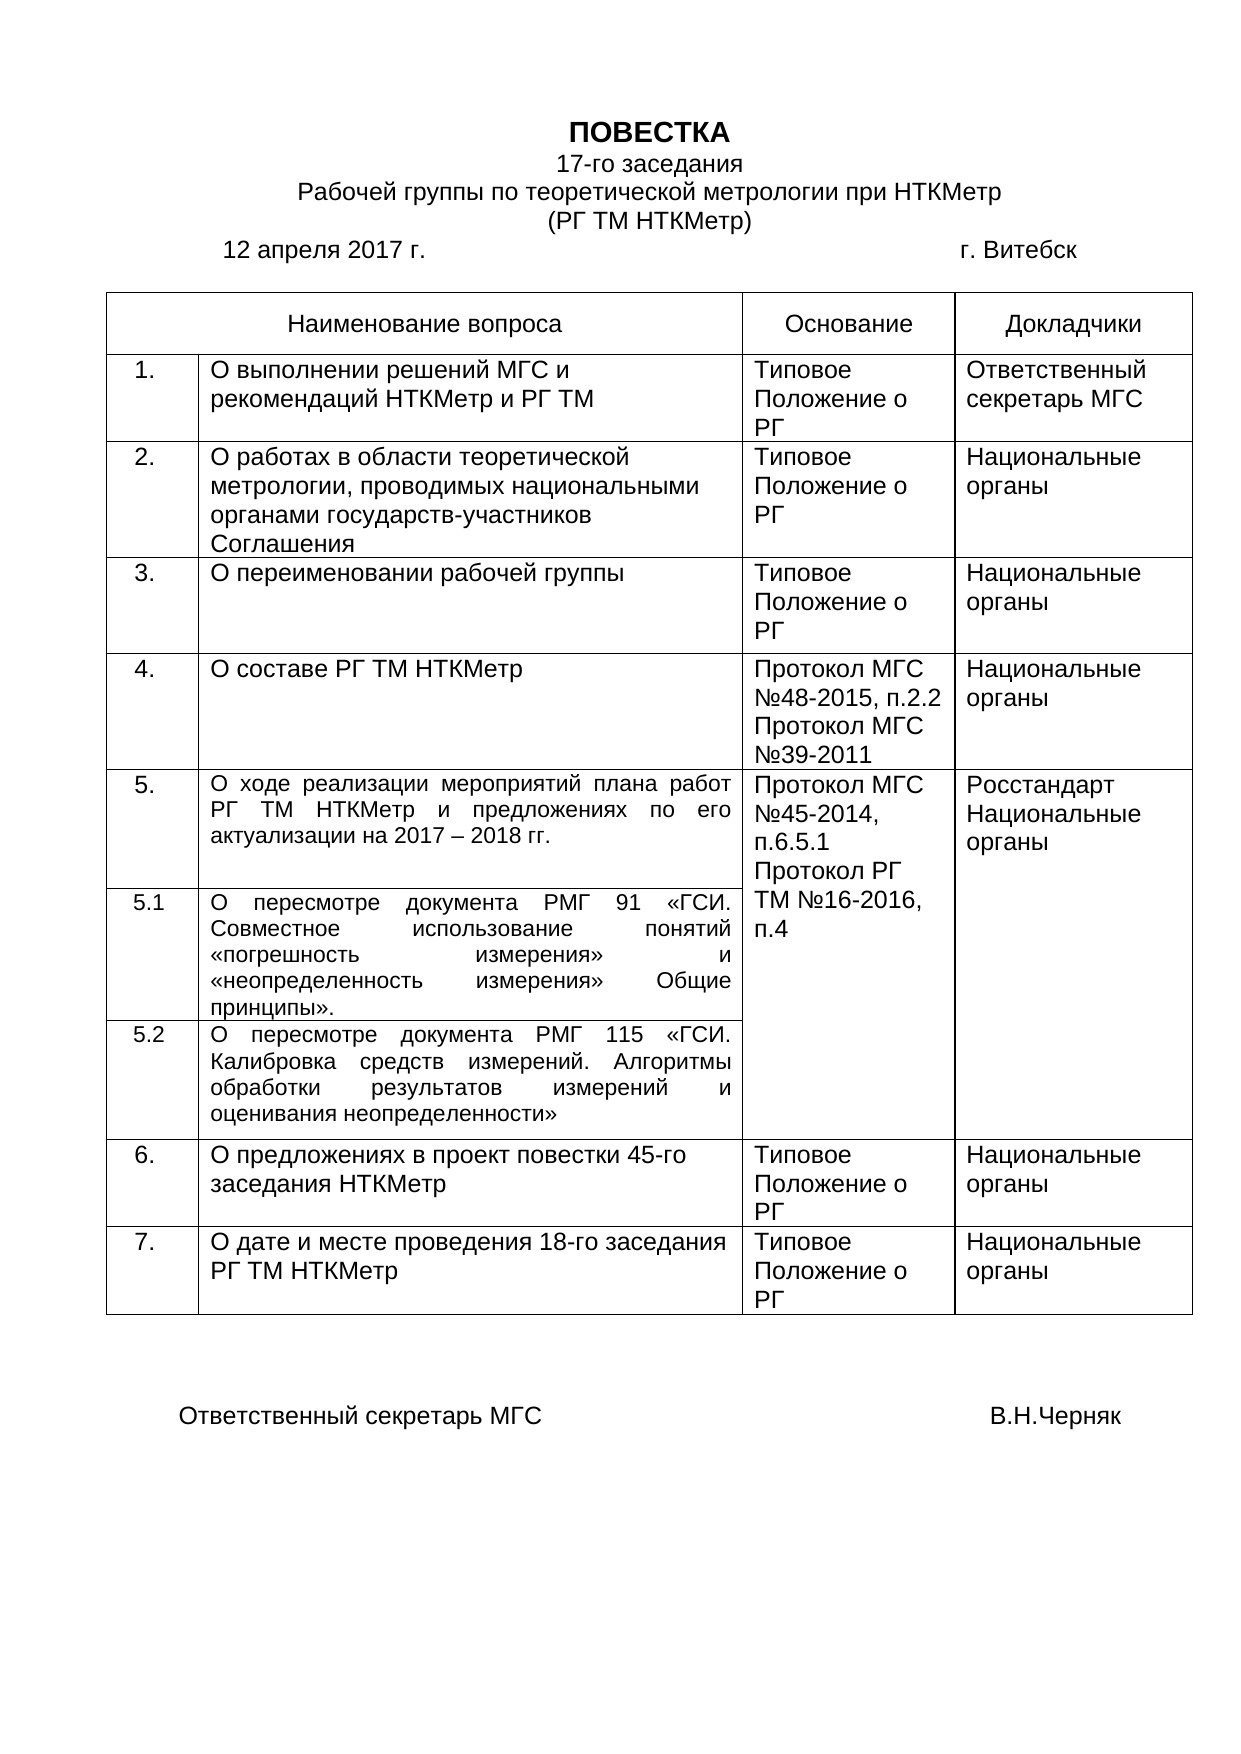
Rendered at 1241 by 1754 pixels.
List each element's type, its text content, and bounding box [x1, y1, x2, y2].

table_cell [107, 1140, 198, 1226]
text (РГ ТМ НТКМетр) [118, 206, 1181, 235]
table_cell Типовое Положение о РГ [743, 558, 954, 653]
table_cell Типовое Положение о РГ [743, 442, 954, 557]
table_cell О ходе реализации мероприятий плана работ РГ ТМ НТКМетр и предложениях по его актуализации на 2017 – 2018 гг. [199, 770, 742, 887]
table_cell О работах в области теоретической метрологии, проводимых национальными органами государств-участников Соглашения [199, 442, 742, 557]
table_cell Национальные органы [956, 654, 1192, 769]
text Ответственный секретарь МГС В.Н.Черняк [118, 1401, 1181, 1429]
table_cell Ответственный секретарь МГС [956, 355, 1192, 441]
table_cell Национальные органы [956, 558, 1192, 653]
table_cell Национальные органы [956, 442, 1192, 557]
table_cell Протокол МГС №45-2014, п.6.5.1 Протокол РГ ТМ №16-2016, п.4 [743, 770, 954, 1139]
table_cell Типовое Положение о РГ [743, 355, 954, 441]
table_header Наименование вопроса [107, 293, 742, 354]
table_cell О пересмотре документа РМГ 115 «ГСИ. Калибровка средств измерений. Алгоритмы обработки результатов измерений и оценивания неопределенности» [199, 1021, 742, 1139]
table_cell О составе РГ ТМ НТКМетр [199, 654, 742, 769]
text 12 апреля 2017 г. г. Витебск [118, 235, 1181, 263]
table_cell [107, 442, 198, 557]
table_header Докладчики [956, 293, 1192, 354]
text ПОВЕСТКА [118, 115, 1181, 148]
table_cell Национальные органы [956, 1227, 1192, 1313]
table_cell [107, 355, 198, 441]
table_cell Типовое Положение о РГ [743, 1140, 954, 1226]
table_cell [107, 770, 198, 887]
table_cell О пересмотре документа РМГ 91 «ГСИ. Совместное использование понятий «погрешность измерения» и «неопределенность измерения» Общие принципы». [199, 889, 742, 1020]
table_cell О выполнении решений МГС и рекомендаций НТКМетр и РГ ТМ [199, 355, 742, 441]
table_cell Росстандарт Национальные органы [956, 770, 1192, 1139]
table_cell Национальные органы [956, 1140, 1192, 1226]
table_cell О предложениях в проект повестки 45-го заседания НТКМетр [199, 1140, 742, 1226]
table_cell О дате и месте проведения 18-го заседания РГ ТМ НТКМетр [199, 1227, 742, 1313]
text Рабочей группы по теоретической метрологии при НТКМетр [118, 177, 1181, 206]
table_cell 5.1 [107, 889, 198, 1020]
table_cell [107, 654, 198, 769]
table_cell Протокол МГС №48-2015, п.2.2 Протокол МГС №39-2011 [743, 654, 954, 769]
table_cell Типовое Положение о РГ [743, 1227, 954, 1313]
table_cell [107, 558, 198, 653]
table_cell 5.2 [107, 1021, 198, 1139]
text 17-го заседания [118, 148, 1181, 177]
table_cell О переименовании рабочей группы [199, 558, 742, 653]
table_header Основание [743, 293, 954, 354]
table_cell [107, 1227, 198, 1313]
